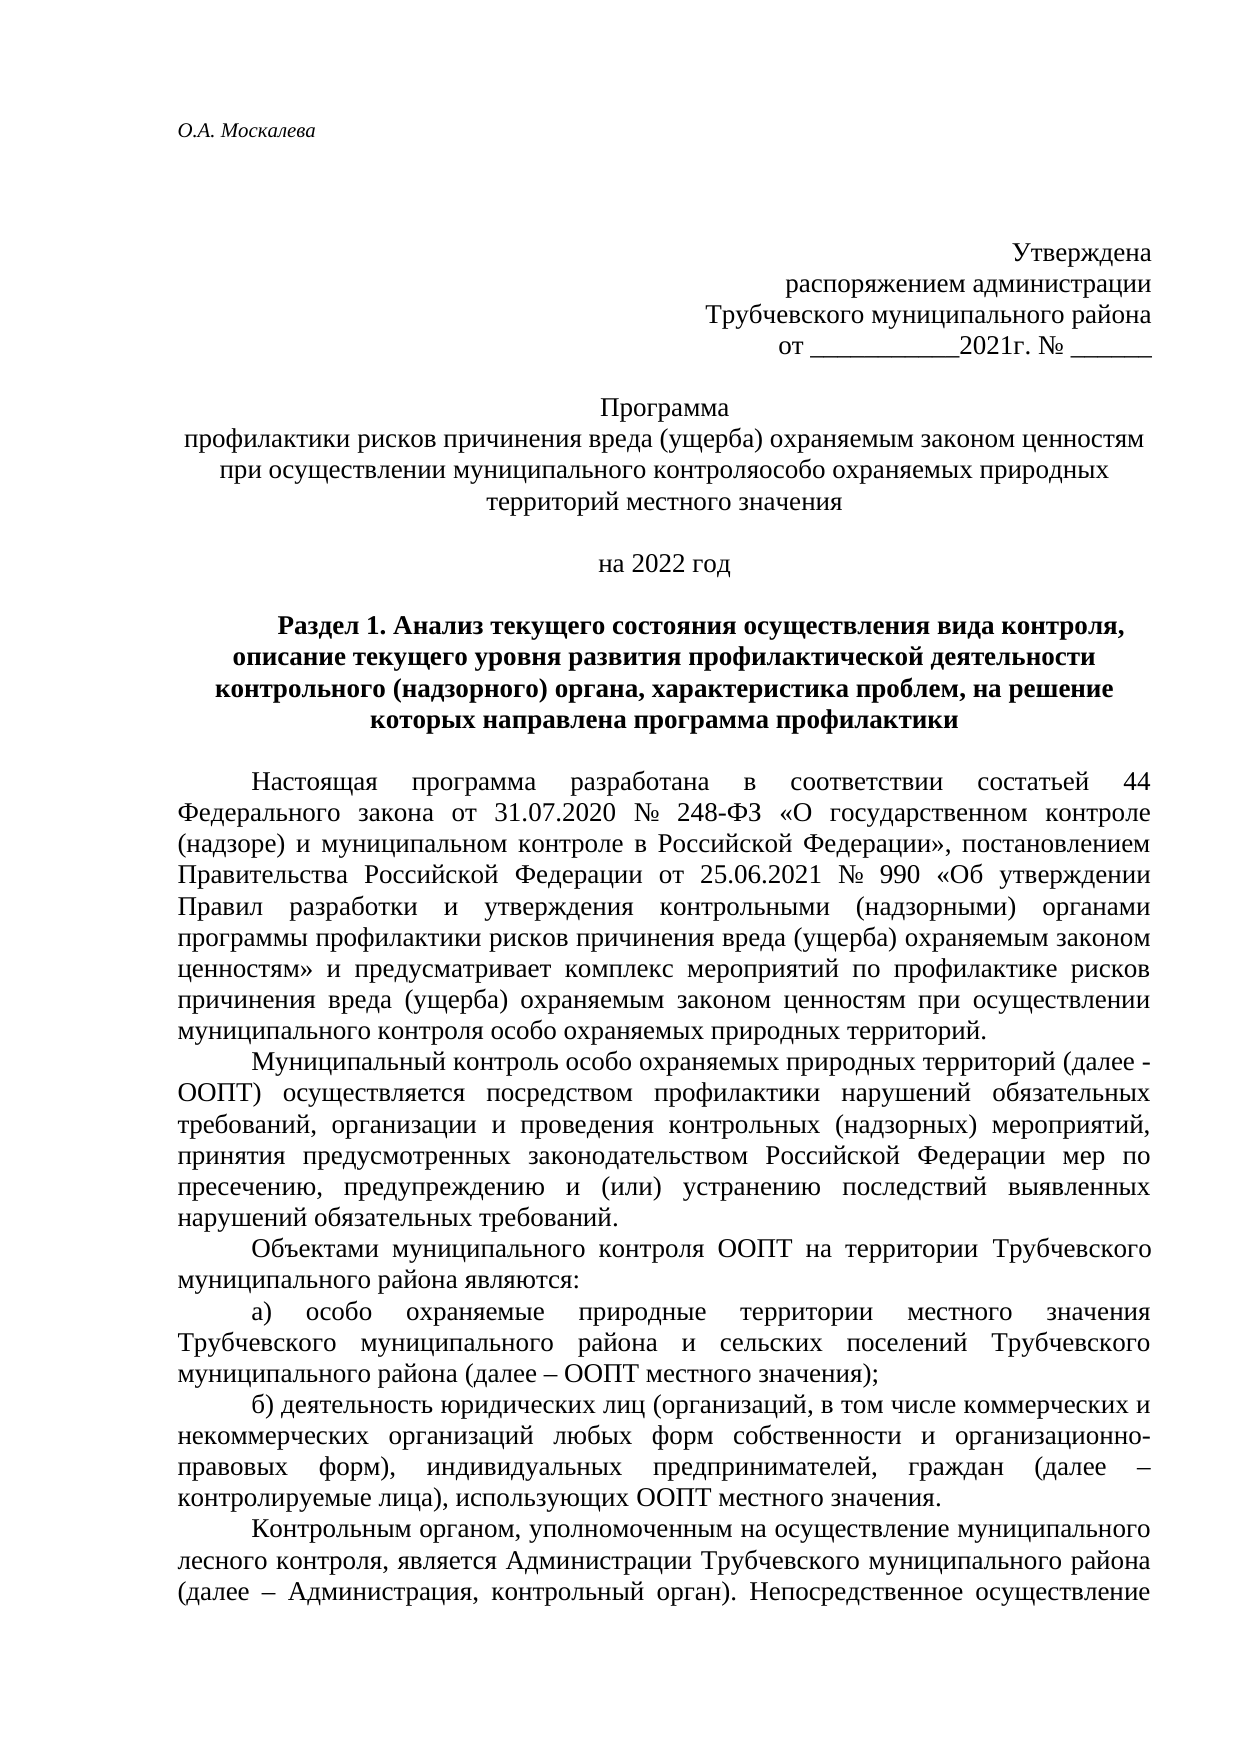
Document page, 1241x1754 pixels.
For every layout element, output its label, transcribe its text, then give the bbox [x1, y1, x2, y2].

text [177, 1513, 1152, 1606]
text на 2022 год [177, 547, 1152, 578]
text Муниципальный контроль особо охраняемых природных территорий (далее - ООПТ) осуществляется посредством профилактики нарушений обязательных требований, организации и проведения контрольных (надзорных) мероприятий, принятия предусмотренных законодательством Российской Федерации мер по пресечению, предупреждению и (или) устранению последствий выявленных нарушений обязательных требований. [177, 1045, 1152, 1232]
text Утверждена [177, 236, 1152, 267]
text распоряжением администрации [177, 267, 1152, 298]
text Настоящая программа разработана в соответствии состатьей 44 Федерального закона от 31.07.2020 № 248-ФЗ «О государственном контроле (надзоре) и муниципальном контроле в Российской Федерации», постановлением Правительства Российской Федерации от 25.06.2021 № 990 «Об утверждении Правил разработки и утверждения контрольными (надзорными) органами программы профилактики рисков причинения вреда (ущерба) охраняемым законом ценностям» и предусматривает комплекс мероприятий по профилактике рисков причинения вреда (ущерба) охраняемым законом ценностям при осуществлении муниципального контроля особо охраняемых природных территорий. [177, 765, 1152, 1045]
text Программа [177, 391, 1152, 422]
text Объектами муниципального контроля ООПТ на территории Трубчевского муниципального района являются: [177, 1232, 1152, 1294]
text Трубчевского муниципального района [177, 298, 1152, 329]
text О.А. Москалева [177, 118, 1152, 142]
text а) особо охраняемые природные территории местного значения Трубчевского муниципального района и сельских поселений Трубчевского муниципального района (далее – ООПТ местного значения); [177, 1294, 1152, 1388]
text б) деятельность юридических лиц (организаций, в том числе коммерческих и некоммерческих организаций любых форм собственности и организационно-правовых форм), индивидуальных предпринимателей, граждан (далее – контролируемые лица), использующих ООПТ местного значения. [177, 1388, 1152, 1513]
text от ___________2021г. № ______ [177, 329, 1152, 360]
text Раздел 1. Анализ текущего состояния осуществления вида контроля, описание текущего уровня развития профилактической деятельности контрольного (надзорного) органа, характеристика проблем, на решение которых направлена программа профилактики [177, 609, 1152, 734]
text профилактики рисков причинения вреда (ущерба) охраняемым законом ценностям при осуществлении муниципального контроляособо охраняемых природных территорий местного значения [177, 422, 1152, 516]
